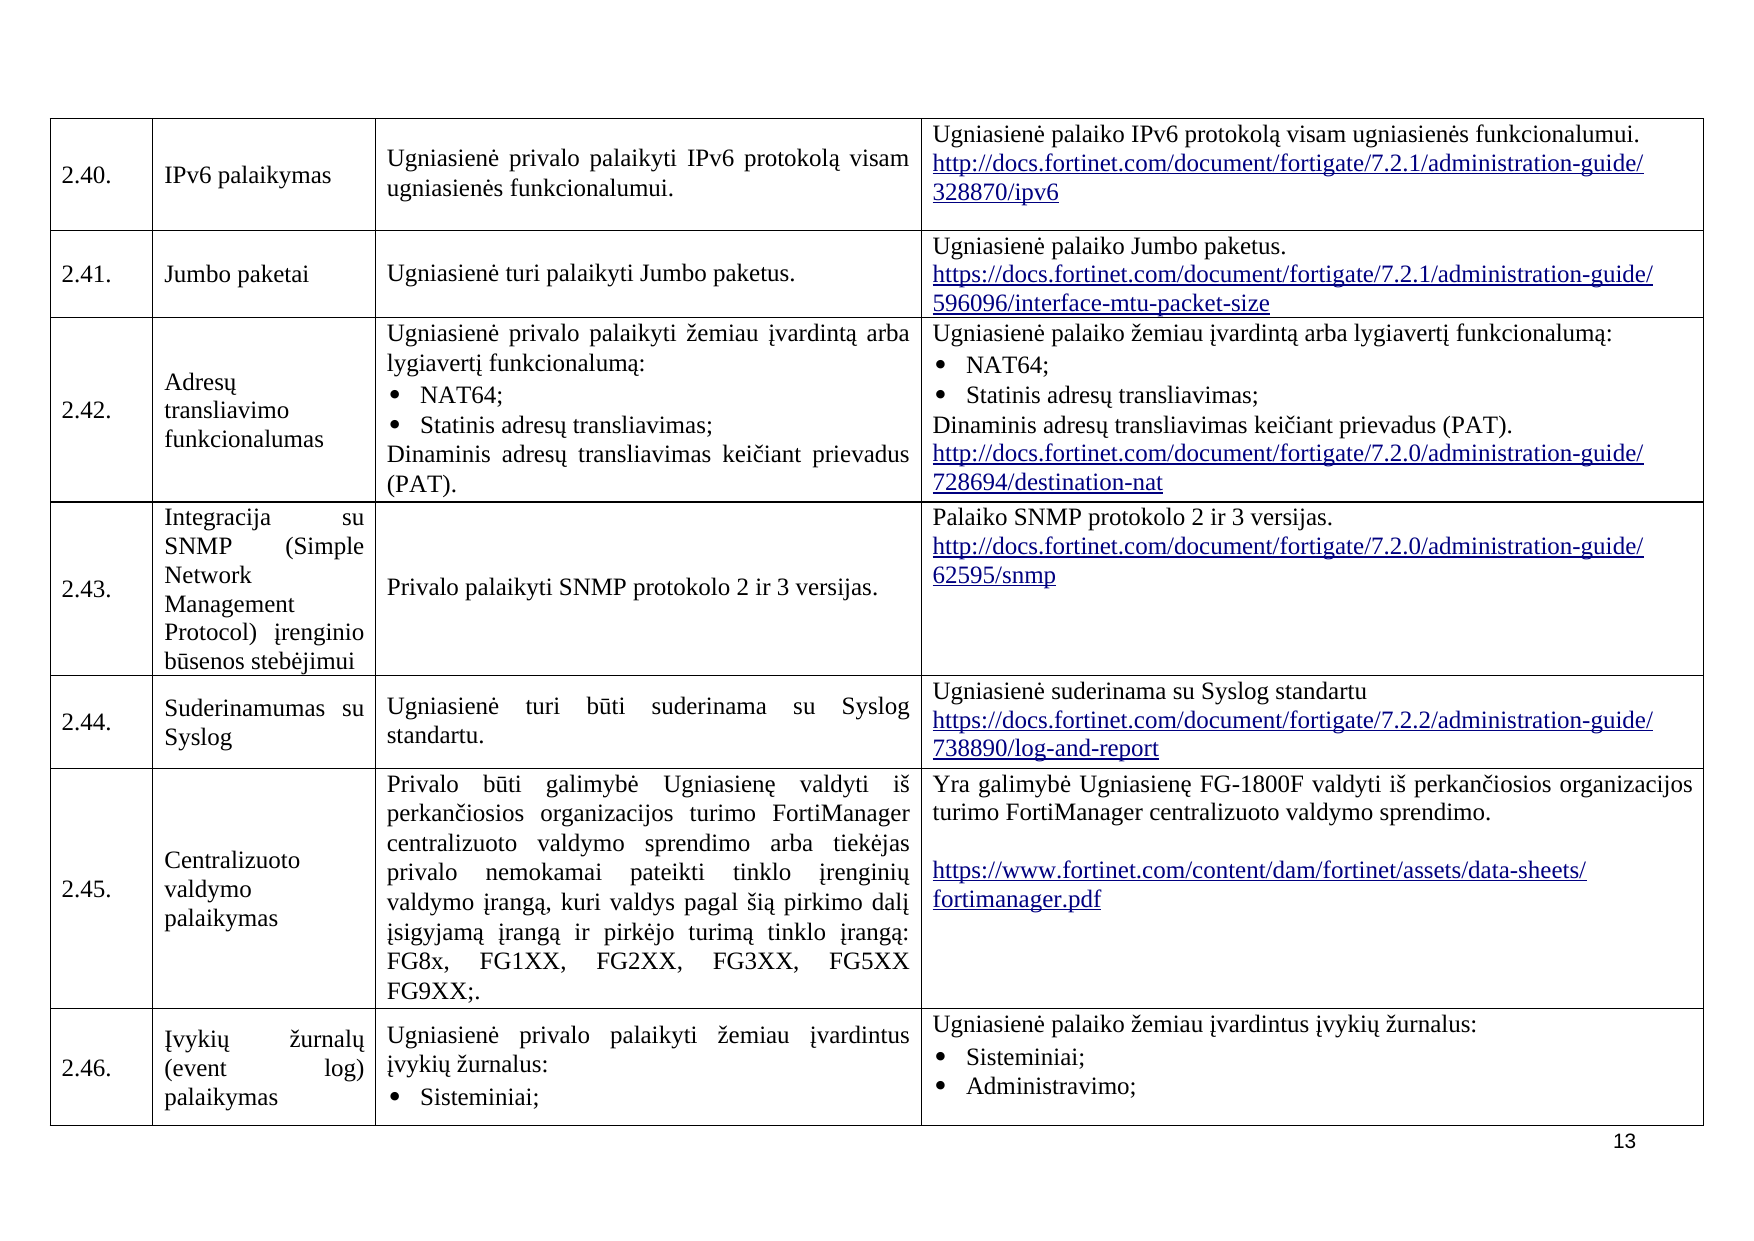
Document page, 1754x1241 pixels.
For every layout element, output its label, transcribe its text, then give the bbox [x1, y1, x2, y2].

table_cell Yra galimybė Ugniasienę FG-1800F valdyti iš perkančiosios organizacijos turimo FortiManager centralizuoto valdymo sprendimo. https://www.fortinet.com/content/dam/fortinet/assets/data-sheets/fortimanager.pdf [922, 769, 1703, 1008]
table_cell Centralizuoto valdymo palaikymas [153, 769, 375, 1008]
table_cell Palaiko SNMP protokolo 2 ir 3 versijas. http://docs.fortinet.com/document/fortigate/7.2.0/administration-guide/62595/snmp [922, 503, 1703, 675]
table_cell Privalo būti galimybė Ugniasienę valdyti iš perkančiosios organizacijos turimo FortiManager centralizuoto valdymo sprendimo arba tiekėjas privalo nemokamai pateikti tinklo įrenginių valdymo įrangą, kuri valdys pagal šią pirkimo dalį įsigyjamą įrangą ir pirkėjo turimą tinklo įrangą: FG8x, FG1XX, FG2XX, FG3XX, FG5XX FG9XX;. [376, 769, 921, 1008]
table_cell IPv6 palaikymas [153, 119, 375, 230]
table_cell Ugniasienė privalo palaikyti žemiau įvardintą arba lygiavertį funkcionalumą: NAT64; Statinis adresų transliavimas; Dinaminis adresų transliavimas keičiant prievadus (PAT). [376, 318, 921, 501]
table_cell 2.42. [51, 318, 152, 501]
table_cell Ugniasienė suderinama su Syslog standartu https://docs.fortinet.com/document/fortigate/7.2.2/administration-guide/738890/log-and-report [922, 676, 1703, 768]
table_cell Adresų transliavimo funkcionalumas [153, 318, 375, 501]
table_cell 2.45. [51, 769, 152, 1008]
table_cell 2.44. [51, 676, 152, 768]
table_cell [153, 1009, 375, 1125]
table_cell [922, 1009, 1703, 1125]
table_cell Jumbo paketai [153, 231, 375, 317]
table_cell 2.40. [51, 119, 152, 230]
table_cell Ugniasienė turi palaikyti Jumbo paketus. [376, 231, 921, 317]
table_cell Ugniasienė privalo palaikyti IPv6 protokolą visam ugniasienės funkcionalumui. [376, 119, 921, 230]
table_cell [376, 1009, 921, 1125]
table_cell Ugniasienė palaiko IPv6 protokolą visam ugniasienės funkcionalumui. http://docs.fortinet.com/document/fortigate/7.2.1/administration-guide/328870/ipv6 [922, 119, 1703, 230]
table_cell Integracija su SNMP (Simple Network Management Protocol) įrenginio būsenos stebėjimui [153, 503, 375, 675]
table_cell Suderinamumas su Syslog [153, 676, 375, 768]
table_cell Ugniasienė turi būti suderinama su Syslog standartu. [376, 676, 921, 768]
table_cell Privalo palaikyti SNMP protokolo 2 ir 3 versijas. [376, 503, 921, 675]
table_cell Ugniasienė palaiko Jumbo paketus. https://docs.fortinet.com/document/fortigate/7.2.1/administration-guide/596096/interface-mtu-packet-size [922, 231, 1703, 317]
table_cell 2.46. [51, 1009, 152, 1125]
table_cell 2.43. [51, 503, 152, 675]
table_cell Ugniasienė palaiko žemiau įvardintą arba lygiavertį funkcionalumą: NAT64; Statinis adresų transliavimas; Dinaminis adresų transliavimas keičiant prievadus (PAT). http://docs.fortinet.com/document/fortigate/7.2.0/administration-guide/728694/destination-nat [922, 318, 1703, 501]
table_cell 2.41. [51, 231, 152, 317]
